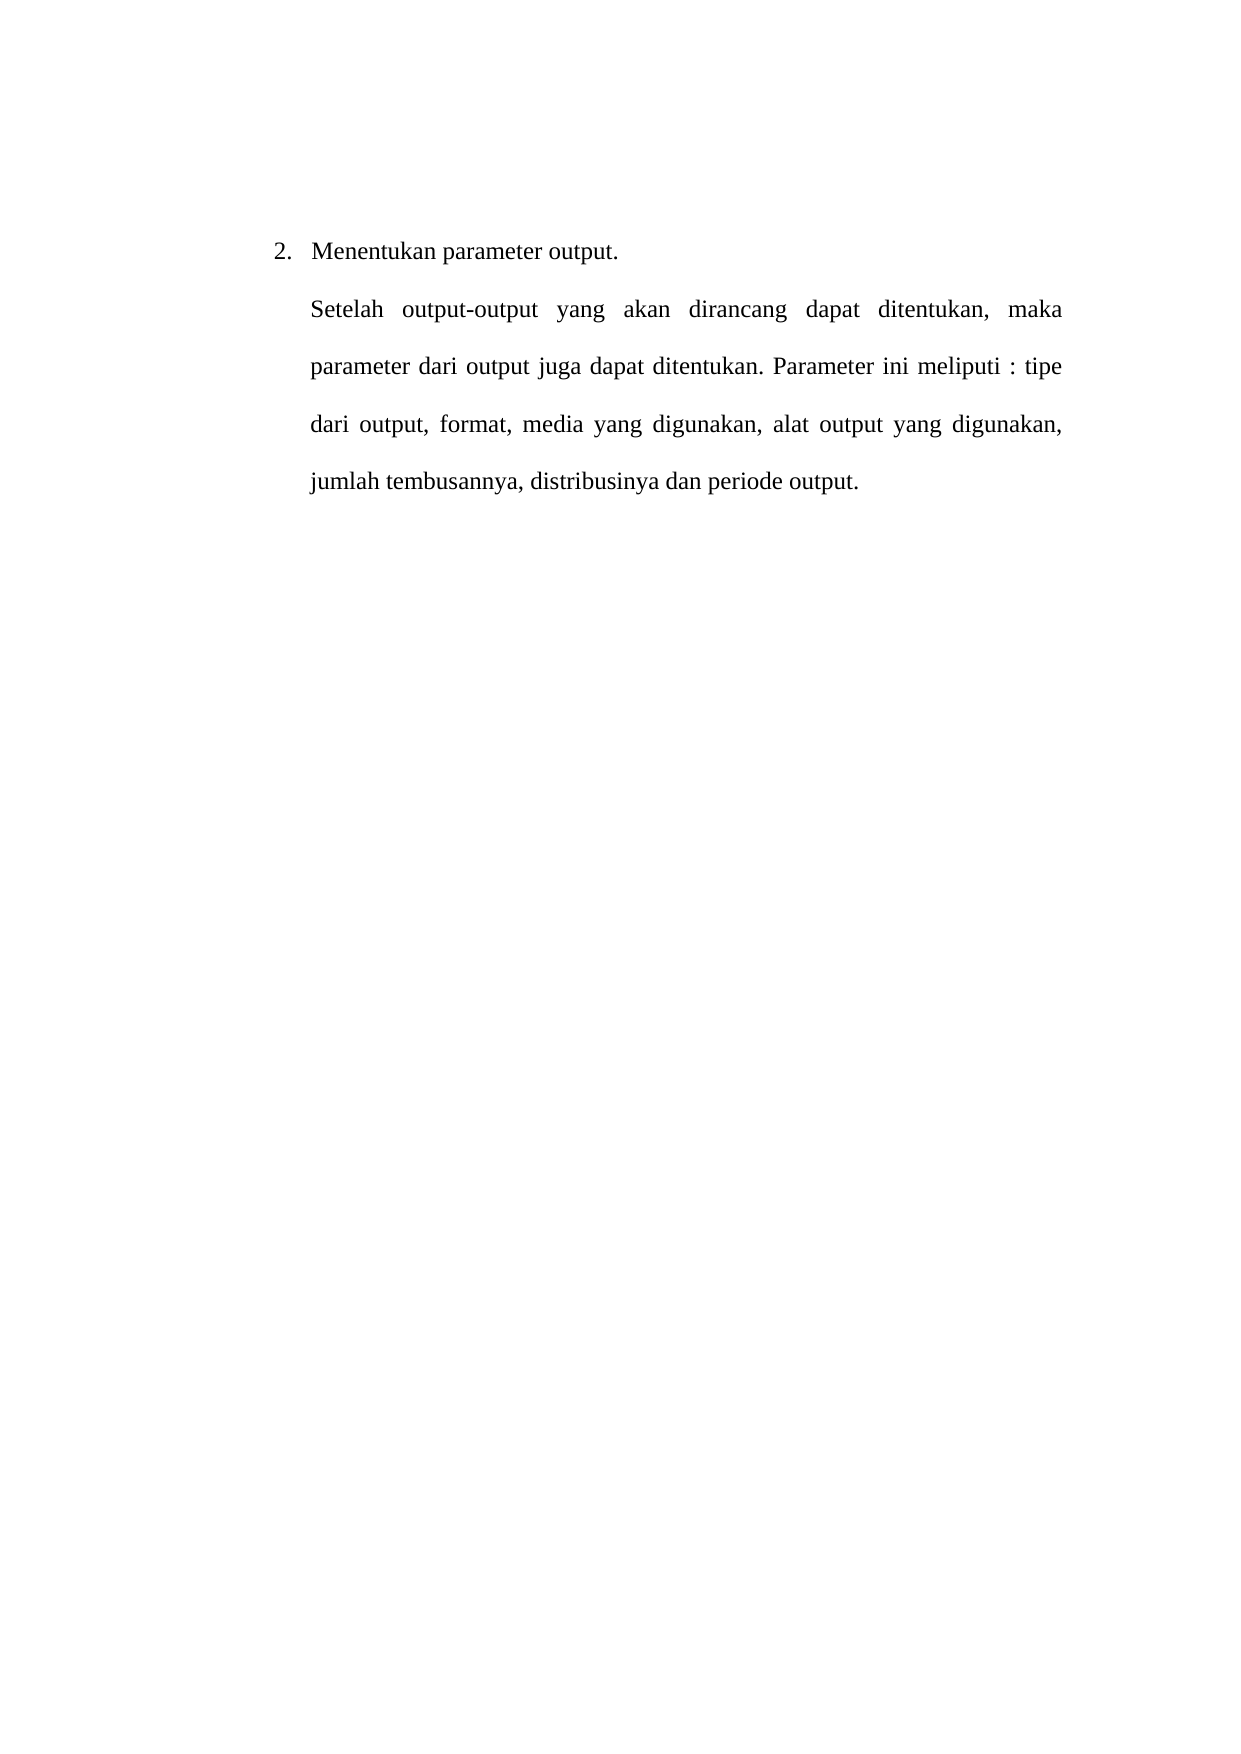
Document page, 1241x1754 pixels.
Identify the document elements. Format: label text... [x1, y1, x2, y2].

list Menentukan parameter output. [274, 236, 1063, 265]
text Setelah output-output yang akan dirancang dapat ditentukan, maka parameter dari output juga dapat ditentukan. Parameter ini meliputi : tipe dari output, format, media yang digunakan, alat output yang digunakan, jumlah tembusannya, distribusinya dan periode output. [310, 294, 1063, 495]
